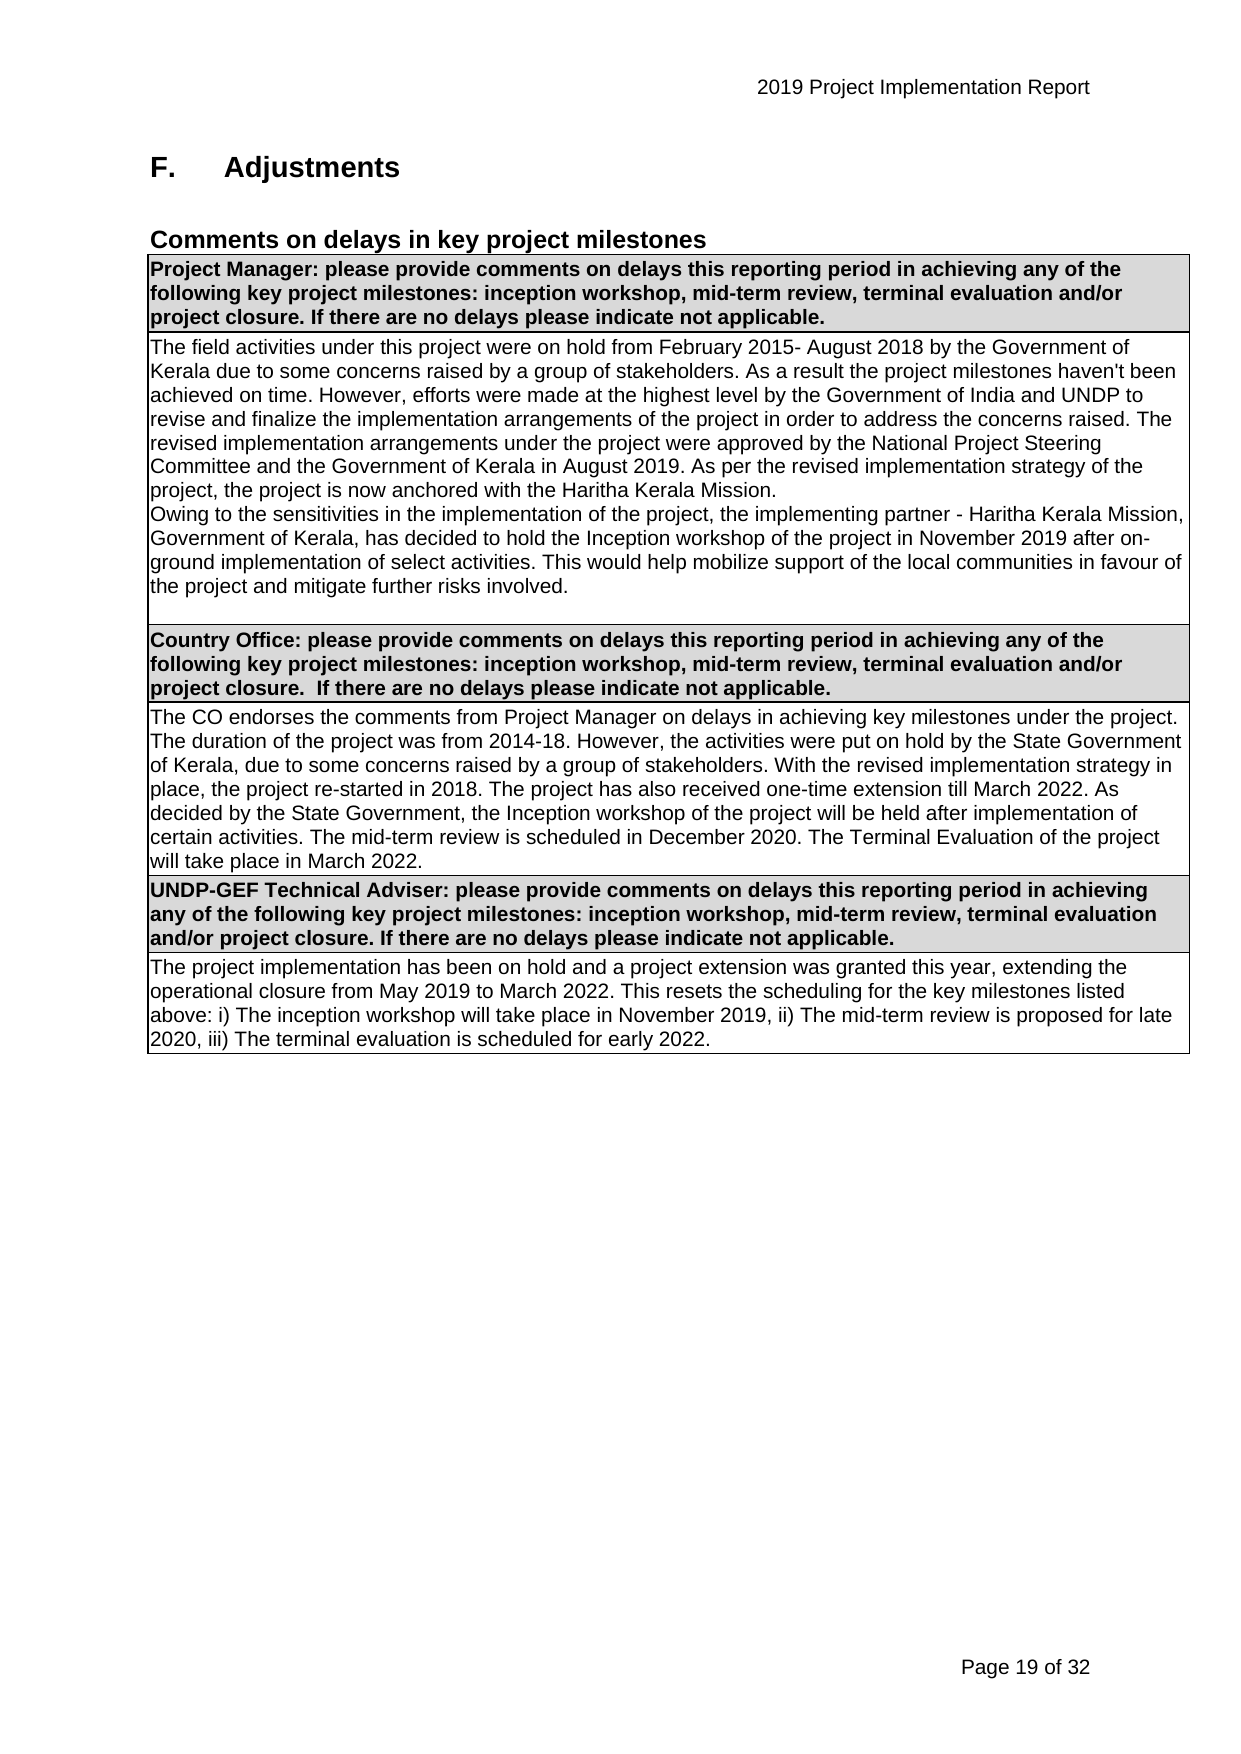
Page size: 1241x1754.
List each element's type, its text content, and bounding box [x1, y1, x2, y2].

table_cell The project implementation has been on hold and a project extension was granted this year, extending the operational closure from May 2019 to March 2022. This resets the scheduling for the key milestones listed above: i) The inception workshop will take place in November 2019, ii) The mid-term review is proposed for late 2020, iii) The terminal evaluation is scheduled for early 2022. [149, 953, 1189, 1053]
text Comments on delays in key project milestones [150, 225, 1090, 254]
subtitle Adjustments [150, 150, 1090, 183]
table_header UNDP-GEF Technical Adviser: please provide comments on delays this reporting period in achieving any of the following key project milestones: inception workshop, mid-term review, terminal evaluation and/or project closure. If there are no delays please indicate not applicable. [149, 876, 1189, 952]
table_cell The CO endorses the comments from Project Manager on delays in achieving key milestones under the project. The duration of the project was from 2014-18. However, the activities were put on hold by the State Government of Kerala, due to some concerns raised by a group of stakeholders. With the revised implementation strategy in place, the project re-started in 2018. The project has also received one-time extension till March 2022. As decided by the State Government, the Inception workshop of the project will be held after implementation of certain activities. The mid-term review is scheduled in December 2020. The Terminal Evaluation of the project will take place in March 2022. [149, 703, 1189, 874]
table_cell The field activities under this project were on hold from February 2015- August 2018 by the Government of Kerala due to some concerns raised by a group of stakeholders. As a result the project milestones haven't been achieved on time. However, efforts were made at the highest level by the Government of India and UNDP to revise and finalize the implementation arrangements of the project in order to address the concerns raised. The revised implementation arrangements under the project were approved by the National Project Steering Committee and the Government of Kerala in August 2019. As per the revised implementation strategy of the project, the project is now anchored with the Haritha Kerala Mission. Owing to the sensitivities in the implementation of the project, the implementing partner - Haritha Kerala Mission, Government of Kerala, has decided to hold the Inception workshop of the project in November 2019 after on-ground implementation of select activities. This would help mobilize support of the local communities in favour of the project and mitigate further risks involved. [149, 333, 1189, 624]
table_header Country Office: please provide comments on delays this reporting period in achieving any of the following key project milestones: inception workshop, mid-term review, terminal evaluation and/or project closure. If there are no delays please indicate not applicable. [149, 625, 1189, 701]
table_header Project Manager: please provide comments on delays this reporting period in achieving any of the following key project milestones: inception workshop, mid-term review, terminal evaluation and/or project closure. If there are no delays please indicate not applicable. [149, 255, 1189, 331]
